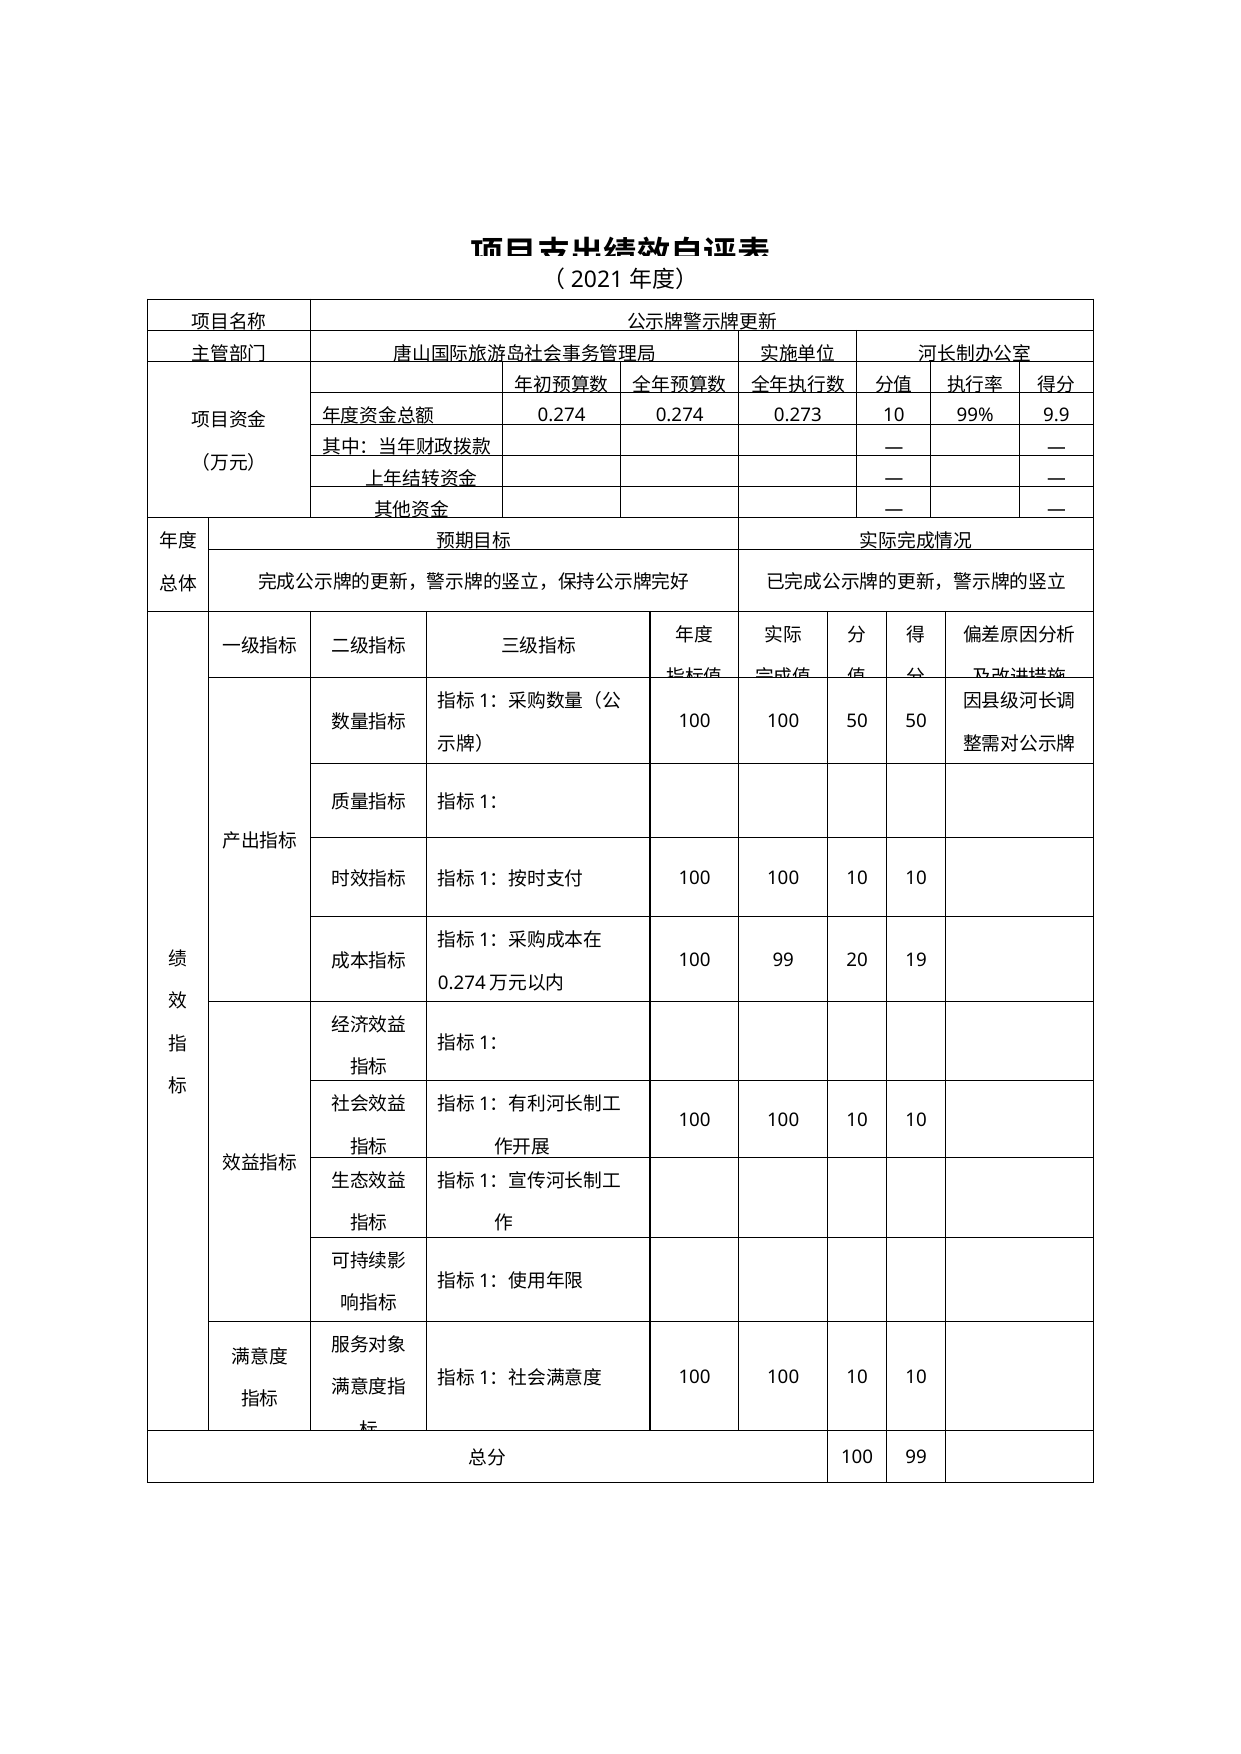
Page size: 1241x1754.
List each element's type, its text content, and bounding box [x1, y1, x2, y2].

table_cell 10 [887, 1081, 945, 1157]
table_cell [828, 1158, 886, 1237]
table_cell — [1020, 456, 1093, 486]
table_cell [887, 1238, 945, 1321]
table_cell [887, 1158, 945, 1237]
table_cell — [1020, 425, 1093, 455]
table_cell 50 [828, 678, 886, 763]
table_cell 实施单位 [739, 331, 856, 361]
table_cell 9.9 [1020, 393, 1093, 423]
table_cell 分值 [828, 612, 886, 677]
table_cell [946, 1002, 1093, 1080]
table_cell [828, 1002, 886, 1080]
table_cell 可持续影响指标 [311, 1238, 426, 1321]
table_cell [621, 425, 738, 455]
table_cell 实际 完成值 [739, 612, 827, 677]
table_cell 指标1： [427, 764, 649, 837]
table_cell 服务对象满意度指标 [311, 1322, 426, 1430]
table_cell 实际完成情况 [739, 518, 1093, 548]
table_cell 社会效益 指标 [311, 1081, 426, 1157]
table_cell — [1020, 487, 1093, 517]
table_cell 上年结转资金 [311, 456, 502, 486]
table_cell 因县级河长调整需对公示牌内容进行更换 [946, 678, 1093, 763]
table_header 项目支出绩效自评表 [147, 209, 1093, 256]
table_cell 公示牌警示牌更新 [311, 300, 1093, 330]
table_cell [651, 1158, 738, 1237]
table_cell [739, 1002, 827, 1080]
table_cell 分值 [857, 362, 930, 392]
table_cell [651, 1002, 738, 1080]
table_cell 10 [887, 1322, 945, 1430]
table_cell [946, 1431, 1093, 1482]
table_cell 指标1：有利河长制工作开展 [427, 1081, 649, 1157]
table_cell 三级指标 [427, 612, 649, 677]
table_cell 0.274 [621, 393, 738, 423]
table_cell [931, 487, 1019, 517]
table_cell [946, 1081, 1093, 1157]
table_cell [621, 487, 738, 517]
table_cell 偏差原因分析及改进措施 [946, 612, 1093, 677]
table_cell [739, 425, 856, 455]
table_cell 效益指标 [209, 1002, 310, 1321]
table_cell 指标1：采购成本在0.274万元以内 [427, 917, 649, 1001]
table_cell 项目名称 [148, 300, 310, 330]
table_cell 指标1：社会满意度 [427, 1322, 649, 1430]
table_cell 绩 效 指 标 [148, 612, 208, 1430]
table_cell 100 [651, 838, 738, 916]
table_cell 100 [651, 1081, 738, 1157]
table_cell 指标1：使用年限 [427, 1238, 649, 1321]
table_cell 预期目标 [209, 518, 738, 548]
table_cell [946, 1322, 1093, 1430]
table_cell 执行率 [931, 362, 1019, 392]
table_cell [887, 764, 945, 837]
table_cell [946, 1238, 1093, 1321]
table_cell [931, 456, 1019, 486]
table_cell 总分 [148, 1431, 827, 1482]
table_cell 10 [887, 838, 945, 916]
table_cell 指标1：宣传河长制工作 [427, 1158, 649, 1237]
table_cell 时效指标 [311, 838, 426, 916]
table_cell [946, 917, 1093, 1001]
table_cell 产出指标 [209, 678, 310, 1001]
table_cell 100 [739, 838, 827, 916]
table_cell 50 [887, 678, 945, 763]
table_cell 年度资金总额 [311, 393, 502, 423]
table_cell 二级指标 [311, 612, 426, 677]
table_cell 河长制办公室 [857, 331, 1093, 361]
table_cell [621, 456, 738, 486]
table_cell 20 [828, 917, 886, 1001]
table_cell 99 [739, 917, 827, 1001]
table_cell [503, 487, 620, 517]
table_cell [828, 1238, 886, 1321]
table_cell 全年执行数 [739, 362, 856, 392]
table_cell 指标1：按时支付 [427, 838, 649, 916]
table_cell 10 [828, 838, 886, 916]
table_cell [946, 1158, 1093, 1237]
table_cell 99 [887, 1431, 945, 1482]
table_cell — [857, 425, 930, 455]
table_cell 0.274 [503, 393, 620, 423]
table_cell 10 [857, 393, 930, 423]
table_cell [739, 1238, 827, 1321]
table_cell 0.273 [739, 393, 856, 423]
table_cell 10 [828, 1081, 886, 1157]
table_cell 年度 指标值 [651, 612, 738, 677]
table_cell [503, 425, 620, 455]
table_cell 99% [931, 393, 1019, 423]
table_cell 100 [651, 917, 738, 1001]
table_cell [503, 456, 620, 486]
table_cell [931, 425, 1019, 455]
table_cell [739, 764, 827, 837]
table_cell 经济效益 指标 [311, 1002, 426, 1080]
table_cell 得分 [887, 612, 945, 677]
table_cell 100 [739, 678, 827, 763]
table_cell （ 2021 年度） [147, 256, 1093, 298]
table_cell 生态效益 指标 [311, 1158, 426, 1237]
table_cell 成本指标 [311, 917, 426, 1001]
table_cell — [857, 456, 930, 486]
table_cell [946, 764, 1093, 837]
table_cell 19 [887, 917, 945, 1001]
table_cell 100 [651, 1322, 738, 1430]
table_cell [946, 838, 1093, 916]
table_cell 已完成公示牌的更新，警示牌的竖立 [739, 550, 1093, 611]
table_cell 指标1： [427, 1002, 649, 1080]
table_cell [739, 1158, 827, 1237]
table_cell 完成公示牌的更新，警示牌的竖立，保持公示牌完好 [209, 550, 738, 611]
table_cell 全年预算数 [621, 362, 738, 392]
table_cell [651, 764, 738, 837]
table_cell 100 [828, 1431, 886, 1482]
table_cell 得分 [1020, 362, 1093, 392]
table_cell 其中：当年财政拨款 [311, 425, 502, 455]
table_cell — [857, 487, 930, 517]
table_cell 年度总体目标 [148, 518, 208, 611]
table_cell 唐山国际旅游岛社会事务管理局 [311, 331, 738, 361]
table_cell 质量指标 [311, 764, 426, 837]
table_cell 一级指标 [209, 612, 310, 677]
table_cell [311, 362, 502, 392]
table_cell [739, 456, 856, 486]
table_cell [651, 1238, 738, 1321]
table_cell 年初预算数 [503, 362, 620, 392]
table_cell 100 [739, 1081, 827, 1157]
table_cell [828, 764, 886, 837]
table_cell 数量指标 [311, 678, 426, 763]
table_cell 100 [651, 678, 738, 763]
table_cell 指标1：采购数量（公示牌） [427, 678, 649, 763]
table_cell 10 [828, 1322, 886, 1430]
table_cell 主管部门 [148, 331, 310, 361]
table_cell 其他资金 [311, 487, 502, 517]
table_cell 满意度 指标 [209, 1322, 310, 1430]
table_cell 项目资金 （万元） [148, 362, 310, 517]
table_cell [887, 1002, 945, 1080]
table_cell [739, 487, 856, 517]
table_cell 100 [739, 1322, 827, 1430]
